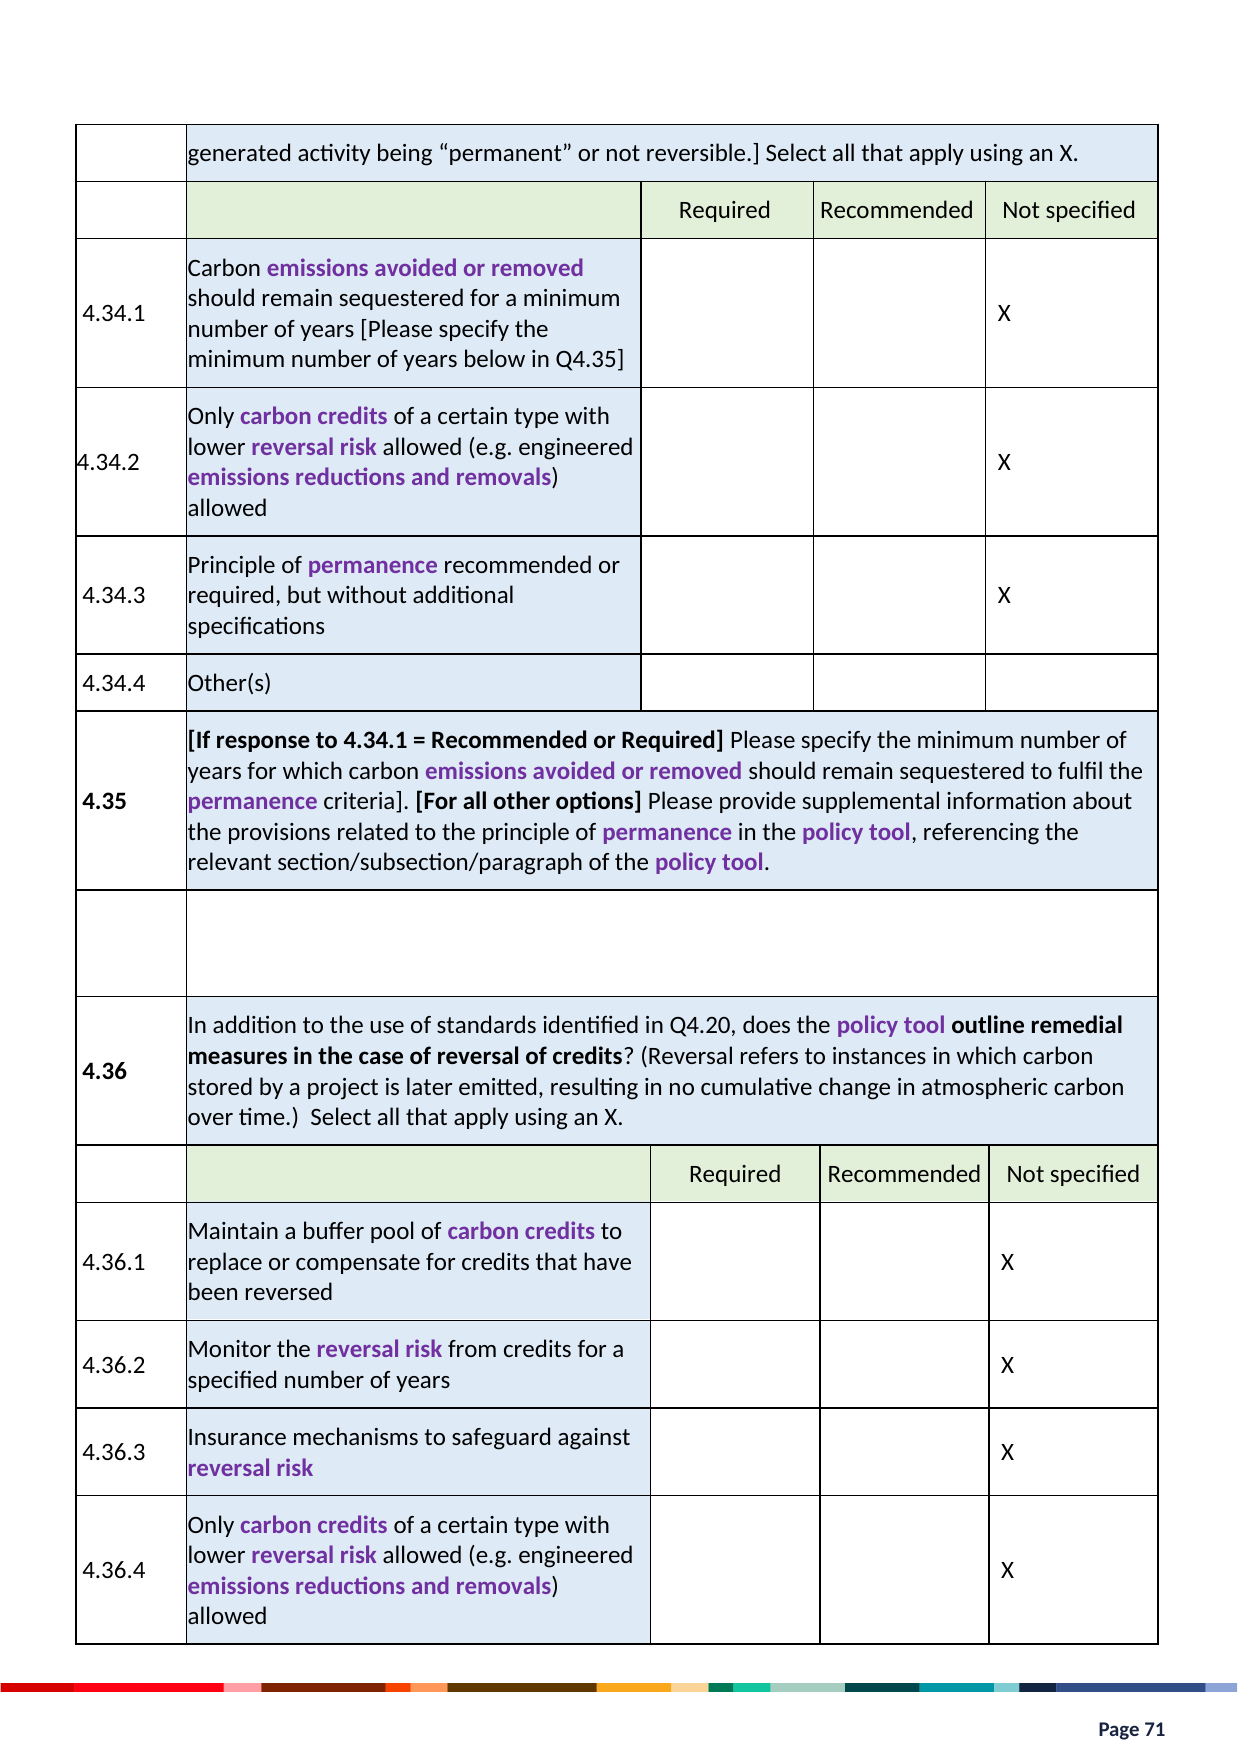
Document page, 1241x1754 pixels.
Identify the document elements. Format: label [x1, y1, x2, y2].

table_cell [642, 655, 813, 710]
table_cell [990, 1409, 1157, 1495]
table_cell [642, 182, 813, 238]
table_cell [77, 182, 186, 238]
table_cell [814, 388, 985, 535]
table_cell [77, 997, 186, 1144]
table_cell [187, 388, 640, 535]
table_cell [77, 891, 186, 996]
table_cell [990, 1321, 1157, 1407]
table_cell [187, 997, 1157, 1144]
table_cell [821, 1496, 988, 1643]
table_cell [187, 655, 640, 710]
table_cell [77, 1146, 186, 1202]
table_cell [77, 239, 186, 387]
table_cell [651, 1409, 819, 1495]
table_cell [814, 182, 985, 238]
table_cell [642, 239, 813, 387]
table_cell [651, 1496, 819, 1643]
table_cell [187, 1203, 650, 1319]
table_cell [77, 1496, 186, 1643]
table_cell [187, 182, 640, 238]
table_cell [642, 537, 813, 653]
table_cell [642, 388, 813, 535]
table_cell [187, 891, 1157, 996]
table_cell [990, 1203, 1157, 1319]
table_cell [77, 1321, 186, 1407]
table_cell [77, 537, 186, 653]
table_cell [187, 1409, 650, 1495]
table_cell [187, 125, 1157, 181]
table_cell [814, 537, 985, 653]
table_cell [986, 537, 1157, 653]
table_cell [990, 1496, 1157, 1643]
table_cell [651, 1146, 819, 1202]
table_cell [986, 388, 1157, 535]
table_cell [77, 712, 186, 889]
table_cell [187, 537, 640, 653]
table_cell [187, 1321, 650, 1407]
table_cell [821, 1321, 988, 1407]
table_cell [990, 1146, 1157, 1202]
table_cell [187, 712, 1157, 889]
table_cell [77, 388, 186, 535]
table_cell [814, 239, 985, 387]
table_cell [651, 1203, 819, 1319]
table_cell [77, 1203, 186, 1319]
picture [0, 1683, 1236, 1692]
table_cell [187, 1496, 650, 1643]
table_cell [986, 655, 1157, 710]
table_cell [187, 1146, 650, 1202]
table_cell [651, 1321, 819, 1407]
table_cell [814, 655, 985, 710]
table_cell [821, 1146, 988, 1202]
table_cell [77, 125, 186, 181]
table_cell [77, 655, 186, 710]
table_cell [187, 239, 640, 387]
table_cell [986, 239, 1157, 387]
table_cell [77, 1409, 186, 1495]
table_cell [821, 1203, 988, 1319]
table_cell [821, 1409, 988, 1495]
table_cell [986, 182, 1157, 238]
